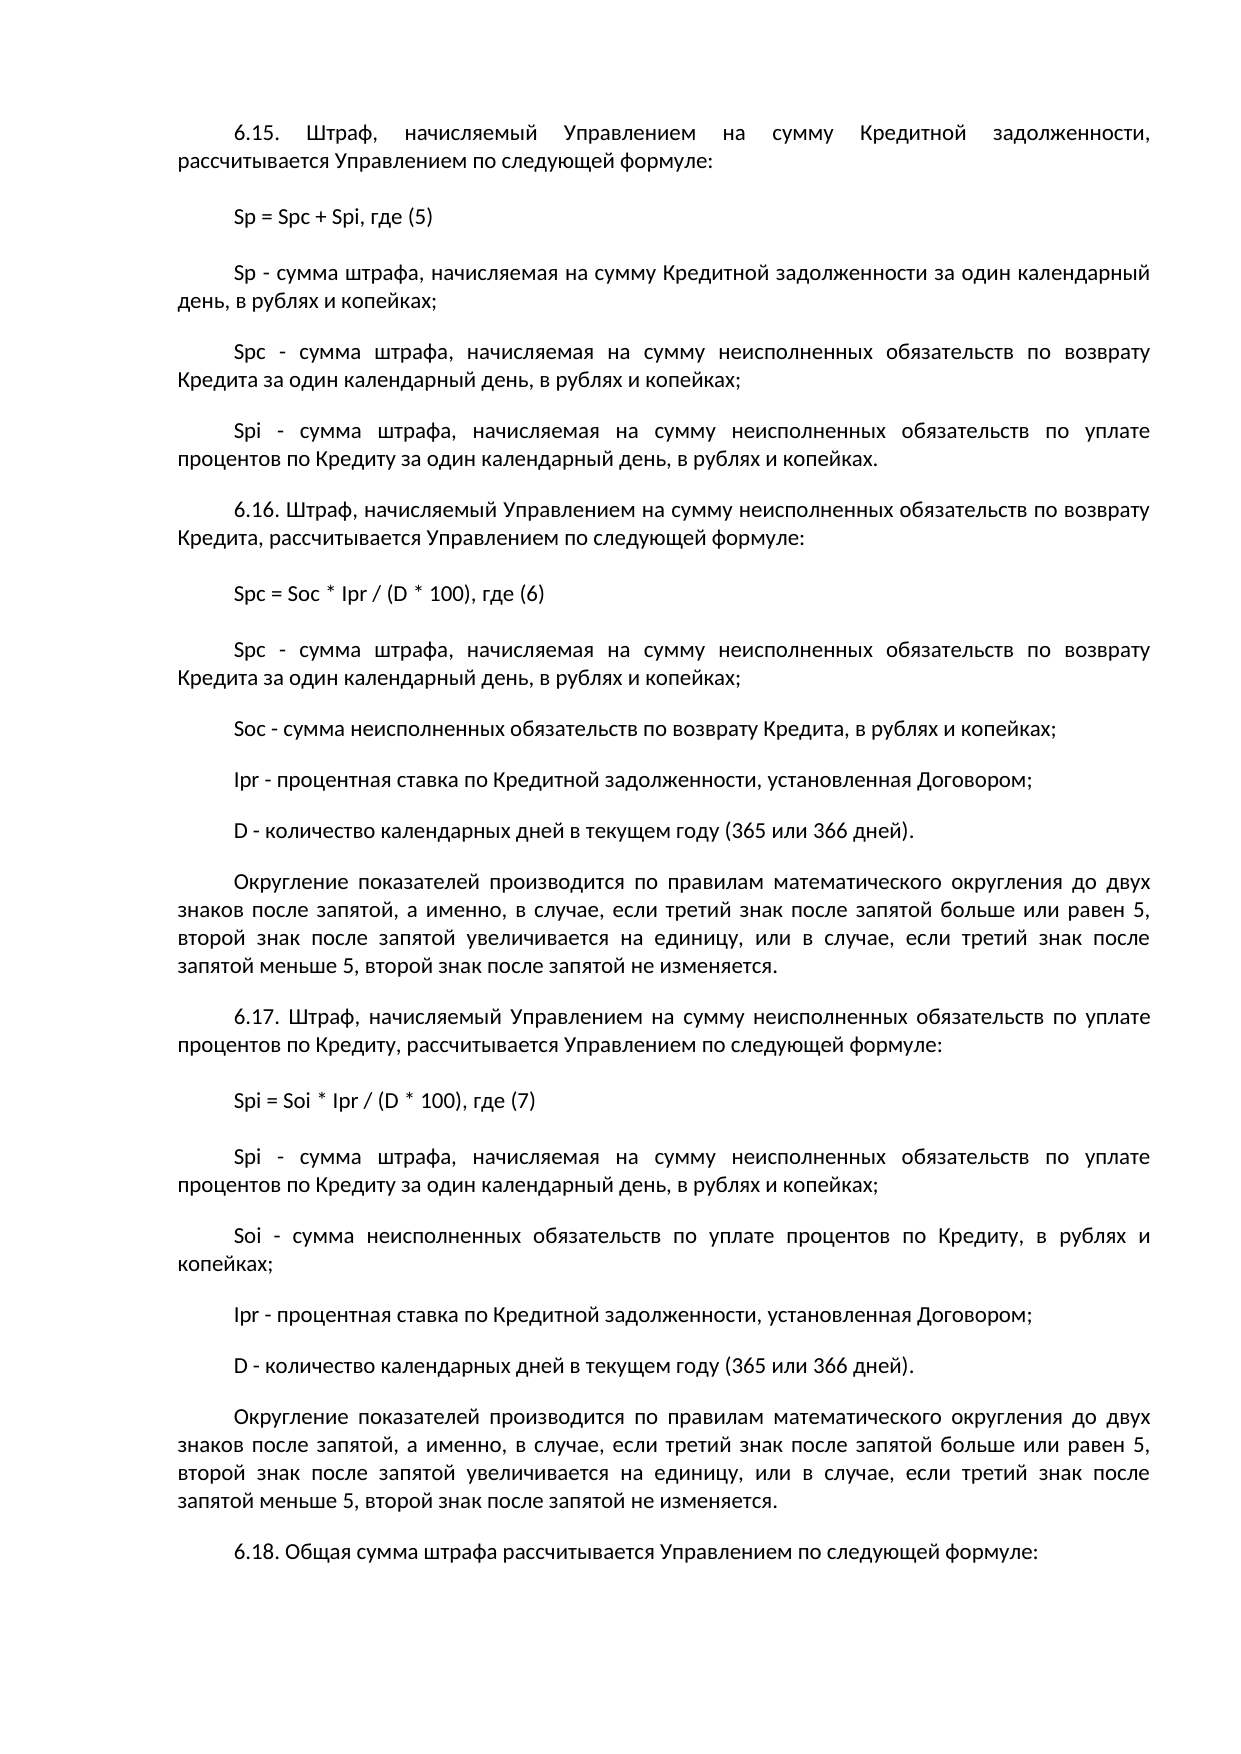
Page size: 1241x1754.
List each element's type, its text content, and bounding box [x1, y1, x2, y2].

text Ipr - процентная ставка по Кредитной задолженности, установленная Договором; [177, 765, 1152, 793]
text Spc - сумма штрафа, начисляемая на сумму неисполненных обязательств по возврату Кредита за один календарный день, в рублях и копейках; [177, 337, 1152, 393]
text 6.15. Штраф, начисляемый Управлением на сумму Кредитной задолженности, рассчитывается Управлением по следующей формуле: [177, 118, 1152, 174]
text Spi - сумма штрафа, начисляемая на сумму неисполненных обязательств по уплате процентов по Кредиту за один календарный день, в рублях и копейках. [177, 416, 1152, 472]
text Spc - сумма штрафа, начисляемая на сумму неисполненных обязательств по возврату Кредита за один календарный день, в рублях и копейках; [177, 635, 1152, 691]
text Ipr - процентная ставка по Кредитной задолженности, установленная Договором; [177, 1300, 1152, 1328]
text Soi - сумма неисполненных обязательств по уплате процентов по Кредиту, в рублях и копейках; [177, 1221, 1152, 1277]
text Spi = Soi * Ipr / (D * 100), где (7) [177, 1086, 1152, 1114]
text D - количество календарных дней в текущем году (365 или 366 дней). [177, 816, 1152, 844]
text Spc = Soc * Ipr / (D * 100), где (6) [177, 579, 1152, 607]
text 6.17. Штраф, начисляемый Управлением на сумму неисполненных обязательств по уплате процентов по Кредиту, рассчитывается Управлением по следующей формуле: [177, 1002, 1152, 1058]
text D - количество календарных дней в текущем году (365 или 366 дней). [177, 1351, 1152, 1379]
text 6.16. Штраф, начисляемый Управлением на сумму неисполненных обязательств по возврату Кредита, рассчитывается Управлением по следующей формуле: [177, 495, 1152, 551]
text Sp - сумма штрафа, начисляемая на сумму Кредитной задолженности за один календарный день, в рублях и копейках; [177, 258, 1152, 314]
text Soc - сумма неисполненных обязательств по возврату Кредита, в рублях и копейках; [177, 714, 1152, 742]
text Spi - сумма штрафа, начисляемая на сумму неисполненных обязательств по уплате процентов по Кредиту за один календарный день, в рублях и копейках; [177, 1142, 1152, 1198]
text Округление показателей производится по правилам математического округления до двух знаков после запятой, а именно, в случае, если третий знак после запятой больше или равен 5, второй знак после запятой увеличивается на единицу, или в случае, если третий знак после запятой меньше 5, второй знак после запятой не изменяется. [177, 1402, 1152, 1514]
text Округление показателей производится по правилам математического округления до двух знаков после запятой, а именно, в случае, если третий знак после запятой больше или равен 5, второй знак после запятой увеличивается на единицу, или в случае, если третий знак после запятой меньше 5, второй знак после запятой не изменяется. [177, 867, 1152, 979]
text 6.18. Общая сумма штрафа рассчитывается Управлением по следующей формуле: [177, 1537, 1152, 1565]
text Sp = Spc + Spi, где (5) [177, 202, 1152, 230]
